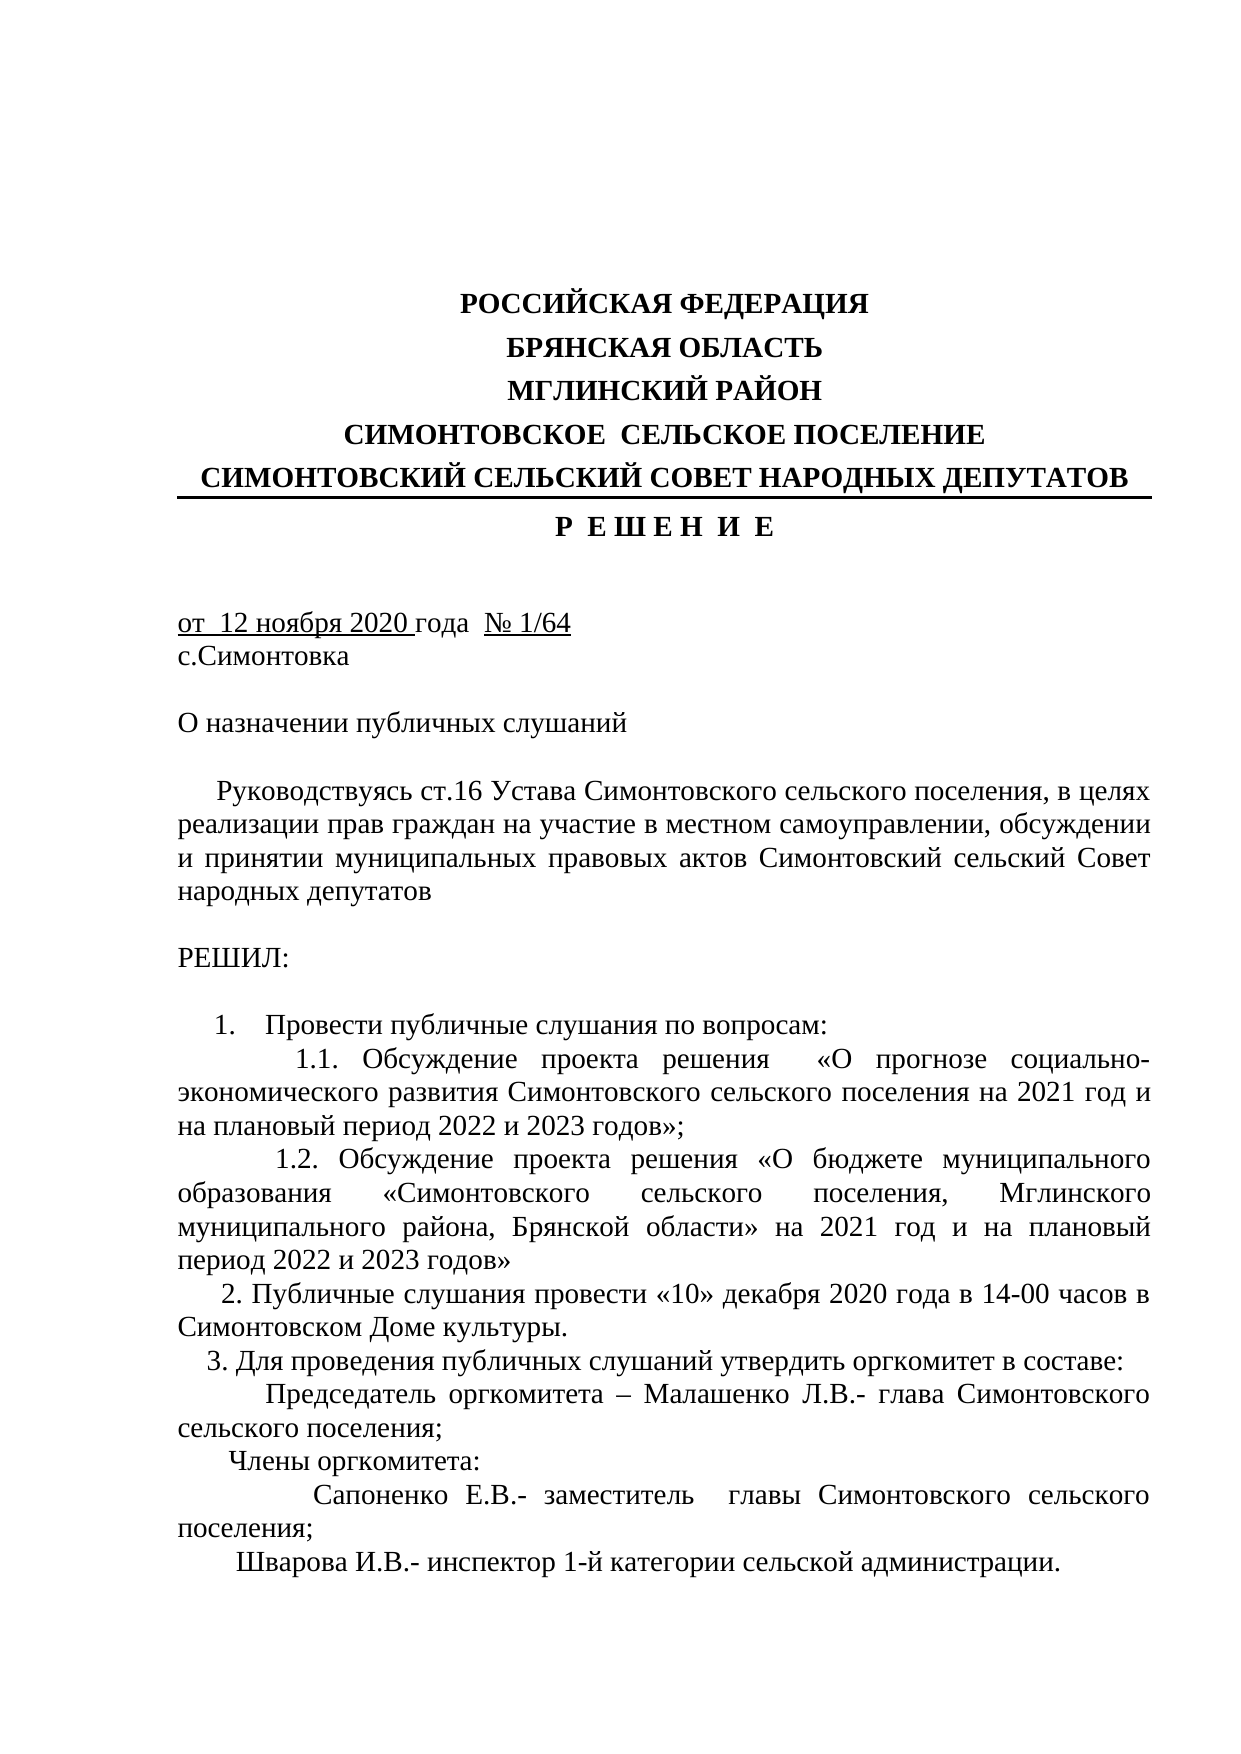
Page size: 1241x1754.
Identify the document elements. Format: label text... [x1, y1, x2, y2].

text Члены оргкомитета: [177, 1443, 1152, 1477]
text Председатель оргкомитета – Малашенко Л.В.- глава Симонтовского сельского поселения; [177, 1376, 1152, 1443]
text О назначении публичных слушаний [177, 706, 724, 739]
text 1. Провести публичные слушания по вопросам: [177, 1007, 1152, 1041]
subtitle СИМОНТОВСКОЕ СЕЛЬСКОЕ ПОСЕЛЕНИЕ [177, 417, 1152, 450]
text 1.1. Обсуждение проекта решения «О прогнозе социально-экономического развития Симонтовского сельского поселения на 2021 год и на плановый период 2022 и 2023 годов»; [177, 1041, 1152, 1142]
text с.Симонтовка [177, 638, 1152, 672]
subtitle СИМОНТОВСКИЙ СЕЛЬСКИЙ СОВЕТ НАРОДНЫХ ДЕПУТАТОВ [177, 460, 1152, 496]
text Шварова И.В.- инспектор 1-й категории сельской администрации. [177, 1544, 1152, 1578]
text 2. Публичные слушания провести «10» декабря 2020 года в 14-00 часов в Симонтовском Доме культуры. [177, 1276, 1152, 1343]
subtitle БРЯНСКАЯ ОБЛАСТЬ [177, 330, 1152, 363]
text 1.2. Обсуждение проекта решения «О бюджете муниципального образования «Симонтовского сельского поселения, Мглинского муниципального района, Брянской области» на 2021 год и на плановый период 2022 и 2023 годов» [177, 1142, 1152, 1276]
text от 12 ноября 2020 года № 1/64 [177, 605, 1152, 638]
text 3. Для проведения публичных слушаний утвердить оргкомитет в составе: [177, 1343, 1152, 1376]
subtitle Р Е Ш Е Н И Е [177, 509, 1152, 543]
text РЕШИЛ: [177, 940, 1152, 974]
text Сапоненко Е.В.- заместитель главы Симонтовского сельского поселения; [177, 1477, 1152, 1544]
subtitle РОССИЙСКАЯ ФЕДЕРАЦИЯ [177, 286, 1152, 320]
subtitle МГЛИНСКИЙ РАЙОН [177, 373, 1152, 407]
text Руководствуясь ст.16 Устава Симонтовского сельского поселения, в целях реализации прав граждан на участие в местном самоуправлении, обсуждении и принятии муниципальных правовых актов Симонтовский сельский Совет народных депутатов [177, 773, 1152, 907]
